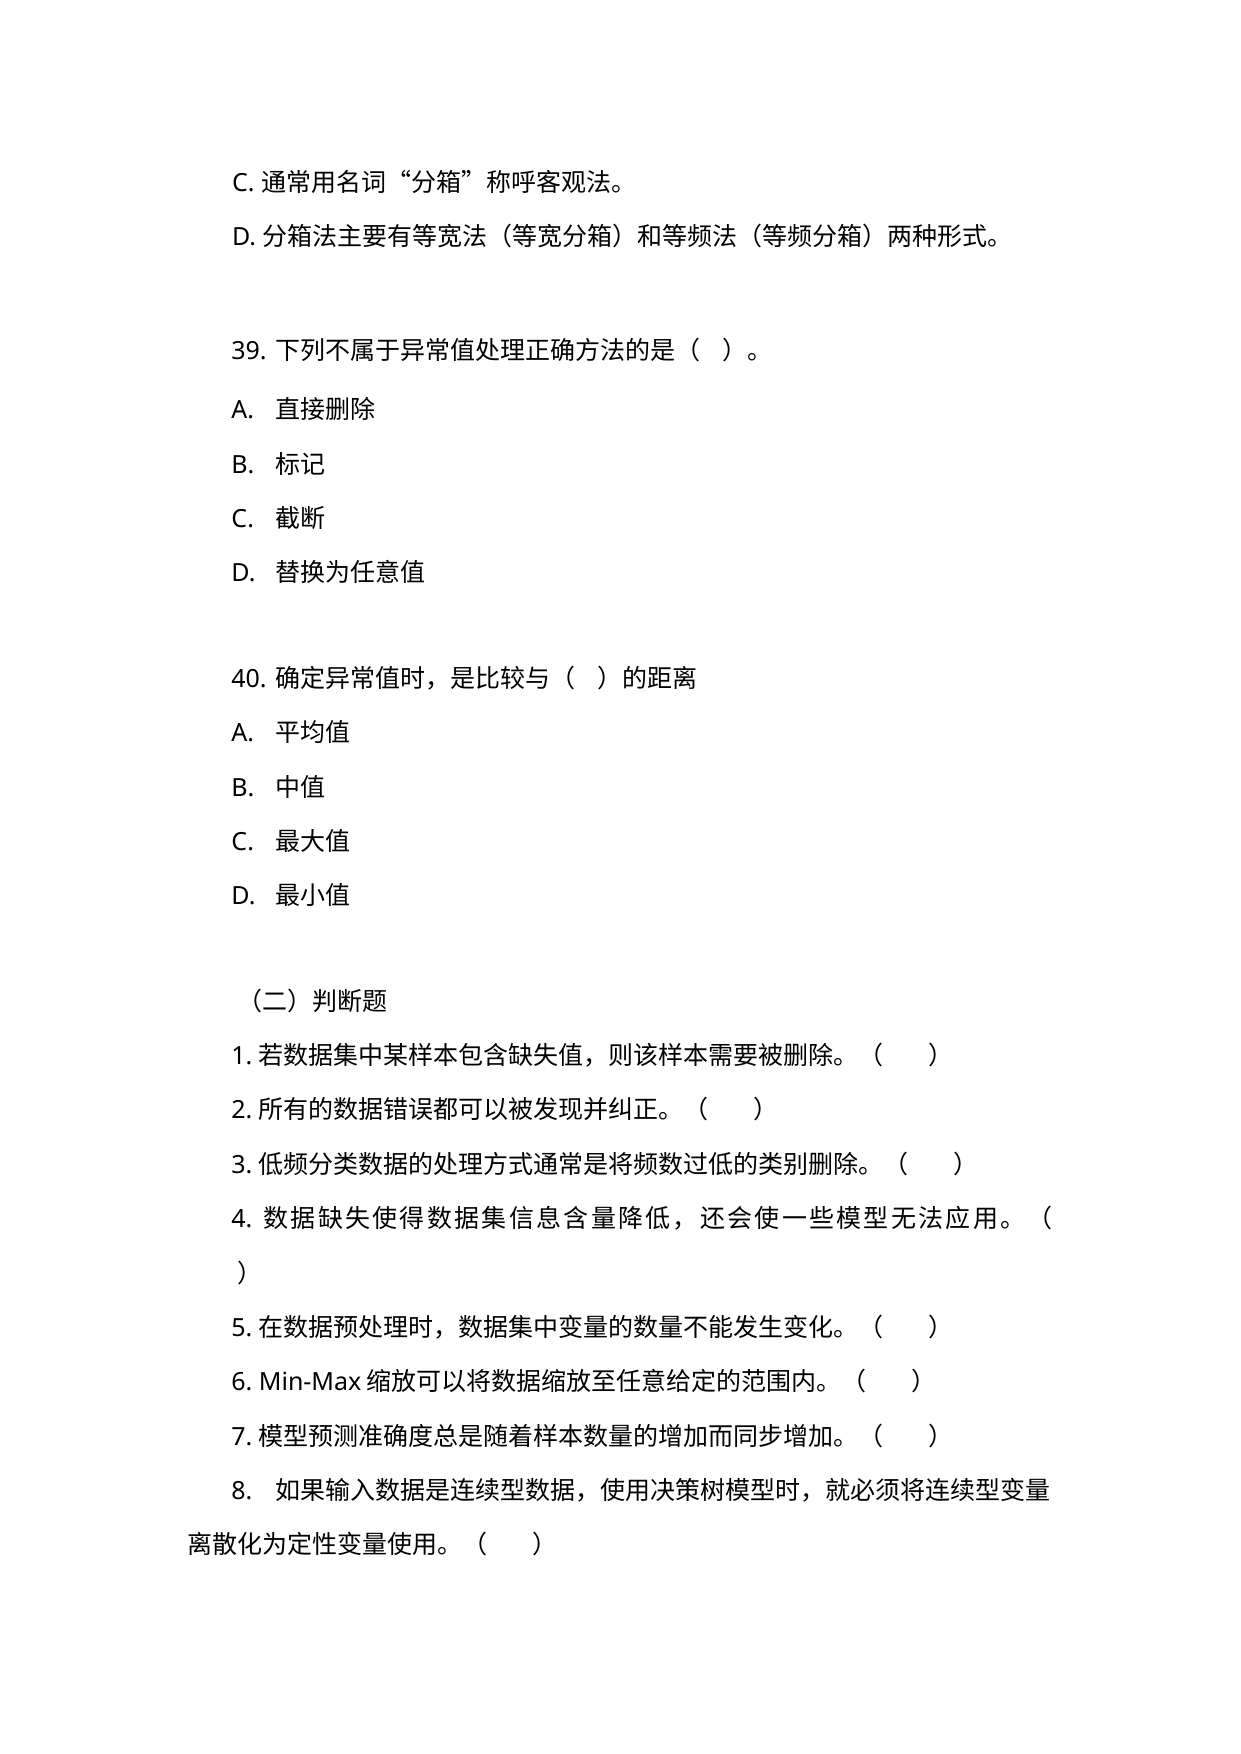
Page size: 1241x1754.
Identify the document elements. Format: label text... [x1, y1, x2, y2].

text C. 截断 [187, 498, 1053, 535]
text 40. 确定异常值时，是比较与（ ）的距离 [187, 658, 1053, 694]
text D. 最小值 [187, 876, 1053, 912]
text 39. 下列不属于异常值处理正确方法的是（ ）。 [187, 322, 1053, 367]
list 1. 若数据集中某样本包含缺失值，则该样本需要被删除。（ ） [231, 1036, 1053, 1072]
text D. 替换为任意值 [187, 553, 1053, 589]
text C. 通常用名词“分箱”称呼客观法。 [232, 162, 1053, 198]
text C. 最大值 [187, 821, 1053, 858]
list 5. 在数据预处理时，数据集中变量的数量不能发生变化。（ ） [231, 1307, 1053, 1344]
list 6. Min-Max缩放可以将数据缩放至任意给定的范围内。（ ） [231, 1362, 1053, 1398]
text B. 中值 [187, 767, 1053, 803]
text D. 分箱法主要有等宽法（等宽分箱）和等频法（等频分箱）两种形式。 [232, 216, 1053, 253]
text B. 标记 [187, 444, 1053, 480]
list 3. 低频分类数据的处理方式通常是将频数过低的类别删除。（ ） [231, 1144, 1053, 1181]
text 8. 如果输入数据是连续型数据，使用决策树模型时，就必须将连续型变量离散化为定性变量使用。（ ） [187, 1471, 1053, 1561]
list 2. 所有的数据错误都可以被发现并纠正。（ ） [231, 1090, 1053, 1126]
list 4. 数据缺失使得数据集信息含量降低，还会使一些模型无法应用。（ ） [231, 1199, 1053, 1289]
text A. 平均值 [187, 713, 1053, 749]
text A. 直接删除 [187, 390, 1053, 426]
list 7. 模型预测准确度总是随着样本数量的增加而同步增加。（ ） [231, 1416, 1053, 1452]
text （二）判断题 [187, 981, 1053, 1017]
